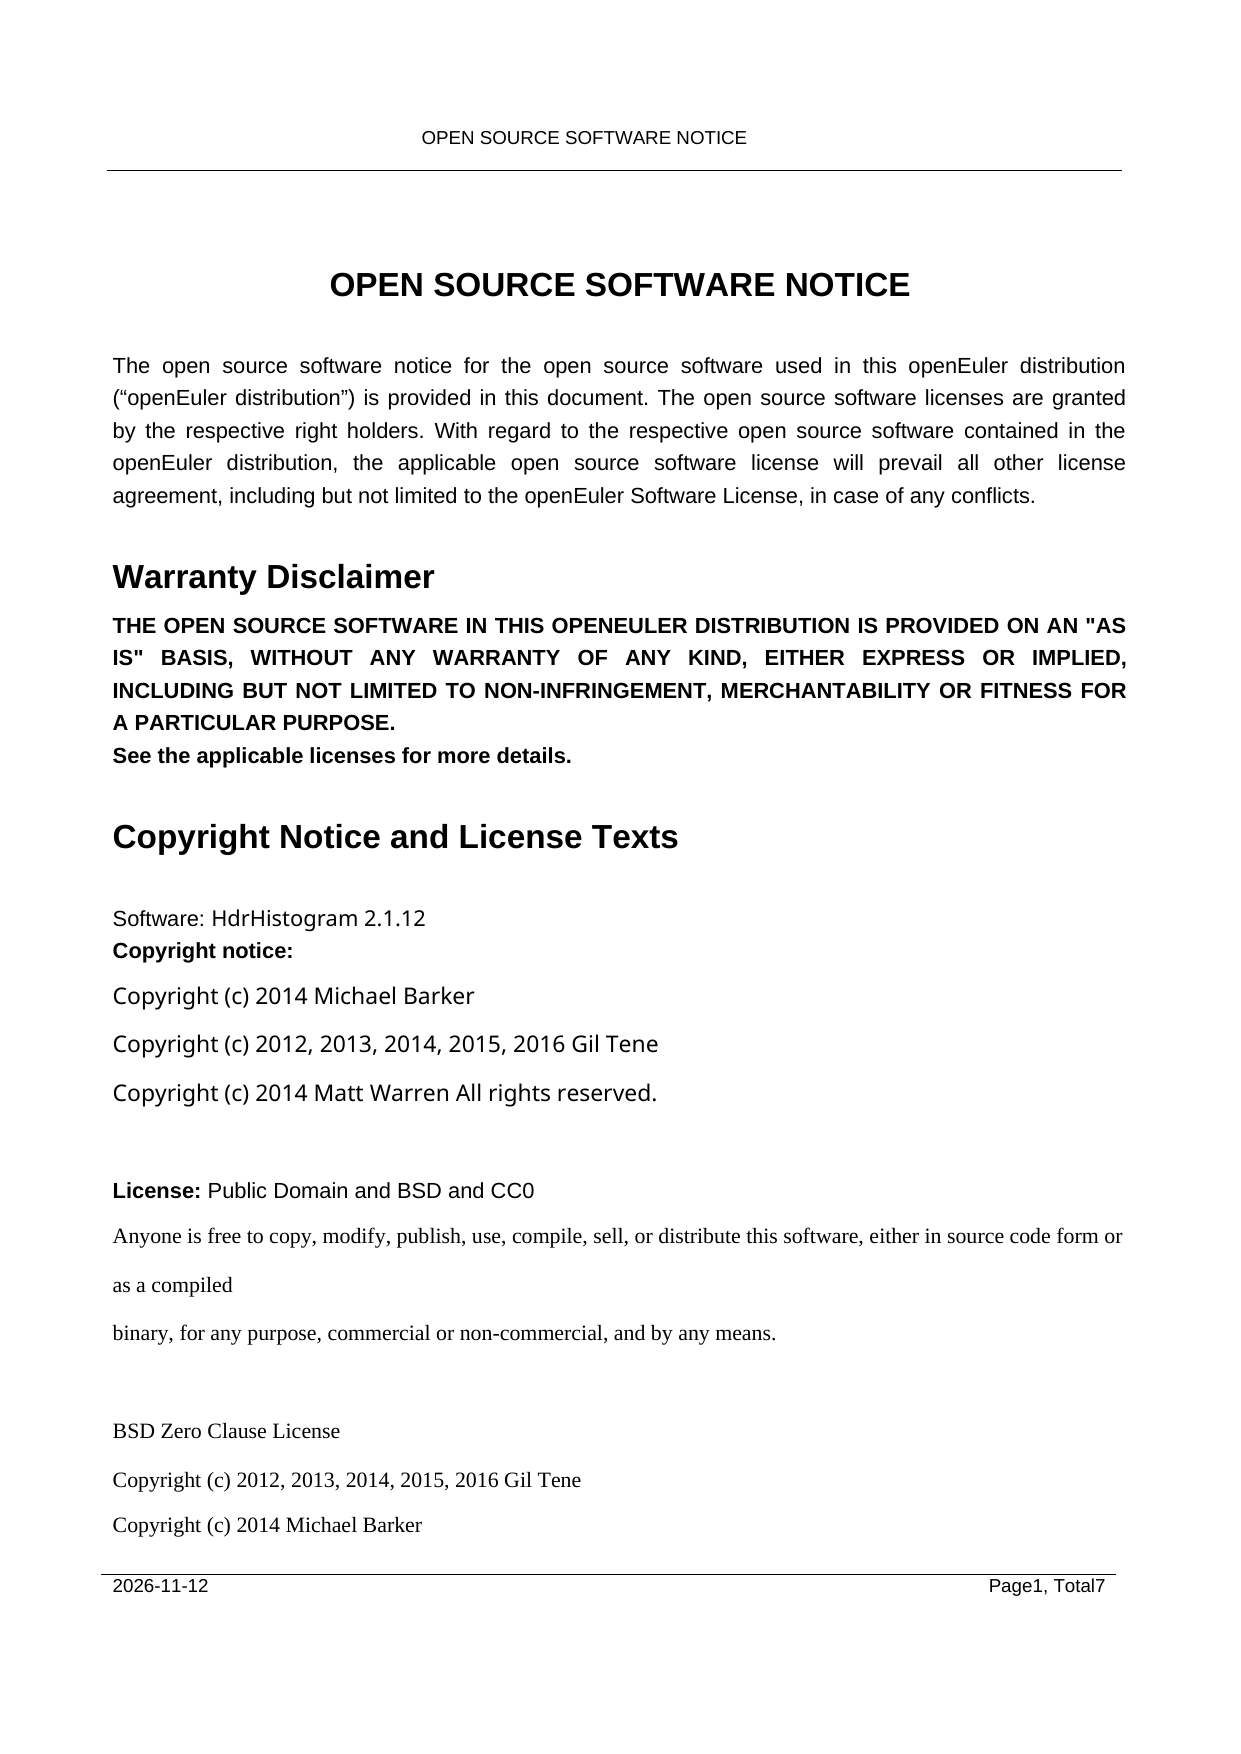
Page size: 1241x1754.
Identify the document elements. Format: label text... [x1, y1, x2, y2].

text Software: HdrHistogram 2.1.12 [112, 901, 1128, 934]
text Copyright (c) 2014 Michael Barker Copyright (c) 2012, 2013, 2014, 2015, 2016 Gil Tene Copyright (c) 2014 Matt Warren All rights reserved. [112, 979, 1128, 1158]
text Copyright Notice and License Texts [112, 804, 1128, 869]
text Anyone is free to copy, modify, publish, use, compile, sell, or distribute this software, either in source code form or as a compiled binary, for any purpose, commercial or non-commercial, and by any means. BSD Zero Clause License Copyright (c) 2012, 2013, 2014, 2015, 2016 Gil Tene [112, 1219, 1128, 1495]
text THE OPEN SOURCE SOFTWARE IN THIS OPENEULER DISTRIBUTION IS PROVIDED ON AN "AS IS" BASIS, WITHOUT ANY WARRANTY OF ANY KIND, EITHER EXPRESS OR IMPLIED, INCLUDING BUT NOT LIMITED TO NON-INFRINGEMENT, MERCHANTABILITY OR FITNESS FOR A PARTICULAR PURPOSE. See the applicable licenses for more details. [112, 609, 1128, 771]
text The open source software notice for the open source software used in this openEuler distribution (“openEuler distribution”) is provided in this document. The open source software licenses are granted by the respective right holders. With regard to the respective open source software contained in the openEuler distribution, the applicable open source software license will prevail all other license agreement, including but not limited to the openEuler Software License, in case of any conflicts. [112, 349, 1128, 511]
text OPEN SOURCE SOFTWARE NOTICE [112, 251, 1128, 316]
text Copyright (c) 2014 Michael Barker [112, 1508, 1128, 1541]
text Copyright notice: [112, 934, 1128, 966]
text Warranty Disclaimer [112, 544, 1128, 609]
text License: Public Domain and BSD and CC0 [112, 1174, 1128, 1207]
